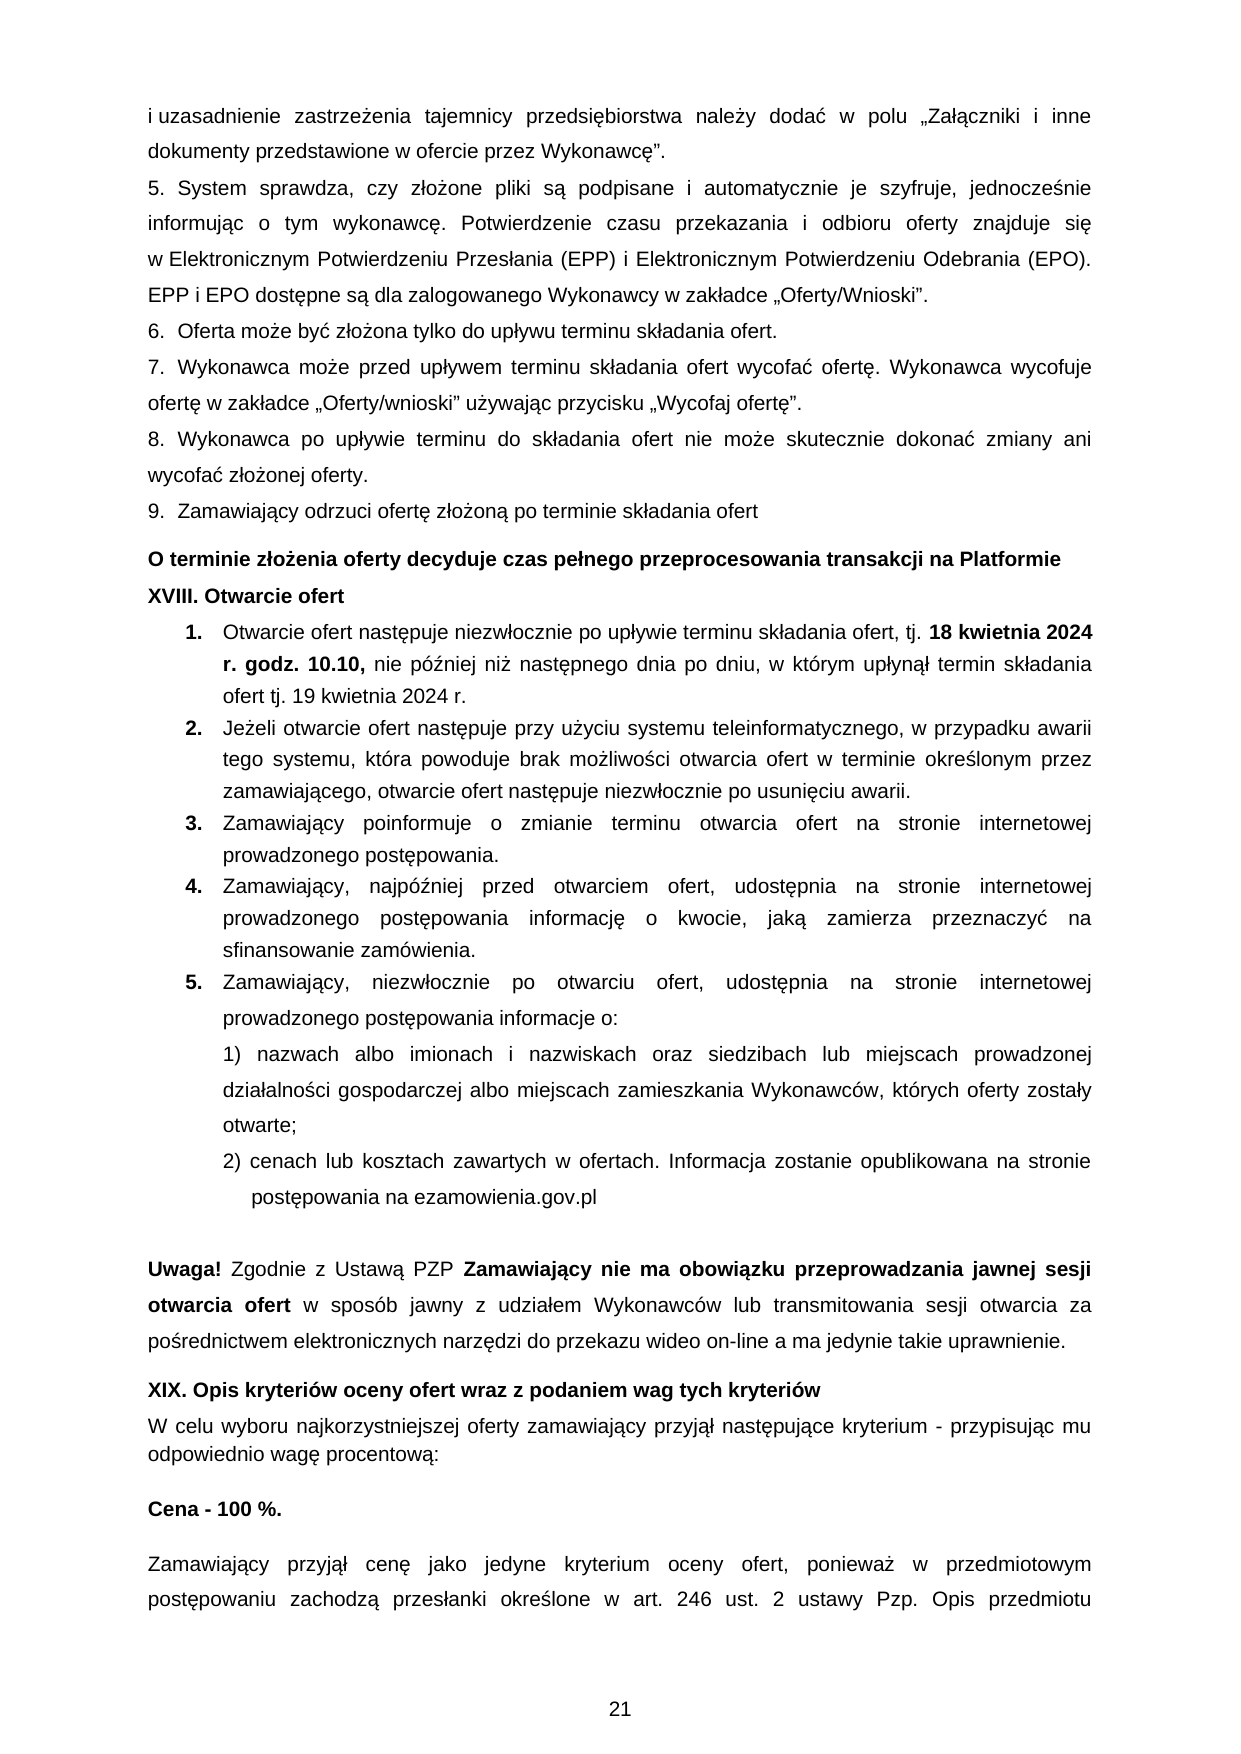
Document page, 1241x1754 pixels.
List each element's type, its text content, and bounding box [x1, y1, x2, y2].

subtitle XVIII. Otwarcie ofert [148, 584, 1093, 608]
list System sprawdza, czy złożone pliki są podpisane i automatycznie je szyfruje, jednocześnie informując o tym wykonawcę. Potwierdzenie czasu przekazania i odbioru oferty znajduje się w Elektronicznym Potwierdzeniu Przesłania (EPP) i Elektronicznym Potwierdzeniu Odebrania (EPO). EPP i EPO dostępne są dla zalogowanego Wykonawcy w zakładce „Oferty/Wnioski”. [148, 175, 1093, 307]
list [148, 103, 1093, 163]
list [148, 1551, 1093, 1611]
text Uwaga! Zgodnie z Ustawą PZP Zamawiający nie ma obowiązku przeprowadzania jawnej sesji otwarcia ofert w sposób jawny z udziałem Wykonawców lub transmitowania sesji otwarcia za pośrednictwem elektronicznych narzędzi do przekazu wideo on-line a ma jedynie takie uprawnienie. [148, 1257, 1093, 1353]
subtitle O terminie złożenia oferty decyduje czas pełnego przeprocesowania transakcji na Platformie [148, 547, 1093, 571]
list Zamawiający poinformuje o zmianie terminu otwarcia ofert na stronie internetowej prowadzonego postępowania. [185, 811, 1093, 866]
list Oferta może być złożona tylko do upływu terminu składania ofert. [148, 319, 1093, 343]
list Jeżeli otwarcie ofert następuje przy użyciu systemu teleinformatycznego, w przypadku awarii tego systemu, która powoduje brak możliwości otwarcia ofert w terminie określonym przez zamawiającego, otwarcie ofert następuje niezwłocznie po usunięciu awarii. [185, 715, 1093, 803]
list Otwarcie ofert następuje niezwłocznie po upływie terminu składania ofert, tj. 18 kwietnia 2024 r. godz. 10.10, nie później niż następnego dnia po dniu, w którym upłynął termin składania ofert tj. 19 kwietnia 2024 r. [185, 620, 1093, 708]
subtitle XIX. Opis kryteriów oceny ofert wraz z podaniem wag tych kryteriów [148, 1377, 1093, 1401]
list Zamawiający, najpóźniej przed otwarciem ofert, udostępnia na stronie internetowej prowadzonego postępowania informację o kwocie, jaką zamierza przeznaczyć na sfinansowanie zamówienia. [185, 874, 1093, 962]
text Cena - 100 %. [148, 1496, 1093, 1520]
text 2) cenach lub kosztach zawartych w ofertach. Informacja zostanie opublikowana na stronie postępowania na ezamowienia.gov.pl [223, 1149, 1093, 1209]
list Wykonawca po upływie terminu do składania ofert nie może skutecznie dokonać zmiany ani wycofać złożonej oferty. [148, 427, 1093, 487]
list Zamawiający odrzuci ofertę złożoną po terminie składania ofert [148, 499, 1093, 523]
list Wykonawca może przed upływem terminu składania ofert wycofać ofertę. Wykonawca wycofuje ofertę w zakładce „Oferty/wnioski” używając przycisku „Wycofaj ofertę”. [148, 355, 1093, 415]
list Zamawiający, niezwłocznie po otwarciu ofert, udostępnia na stronie internetowej prowadzonego postępowania informacje o: [185, 969, 1093, 1029]
text 1) nazwach albo imionach i nazwiskach oraz siedzibach lub miejscach prowadzonej działalności gospodarczej albo miejscach zamieszkania Wykonawców, których oferty zostały otwarte; [223, 1041, 1093, 1137]
text W celu wyboru najkorzystniejszej oferty zamawiający przyjął następujące kryterium - przypisując mu odpowiednio wagę procentową: [148, 1414, 1093, 1465]
